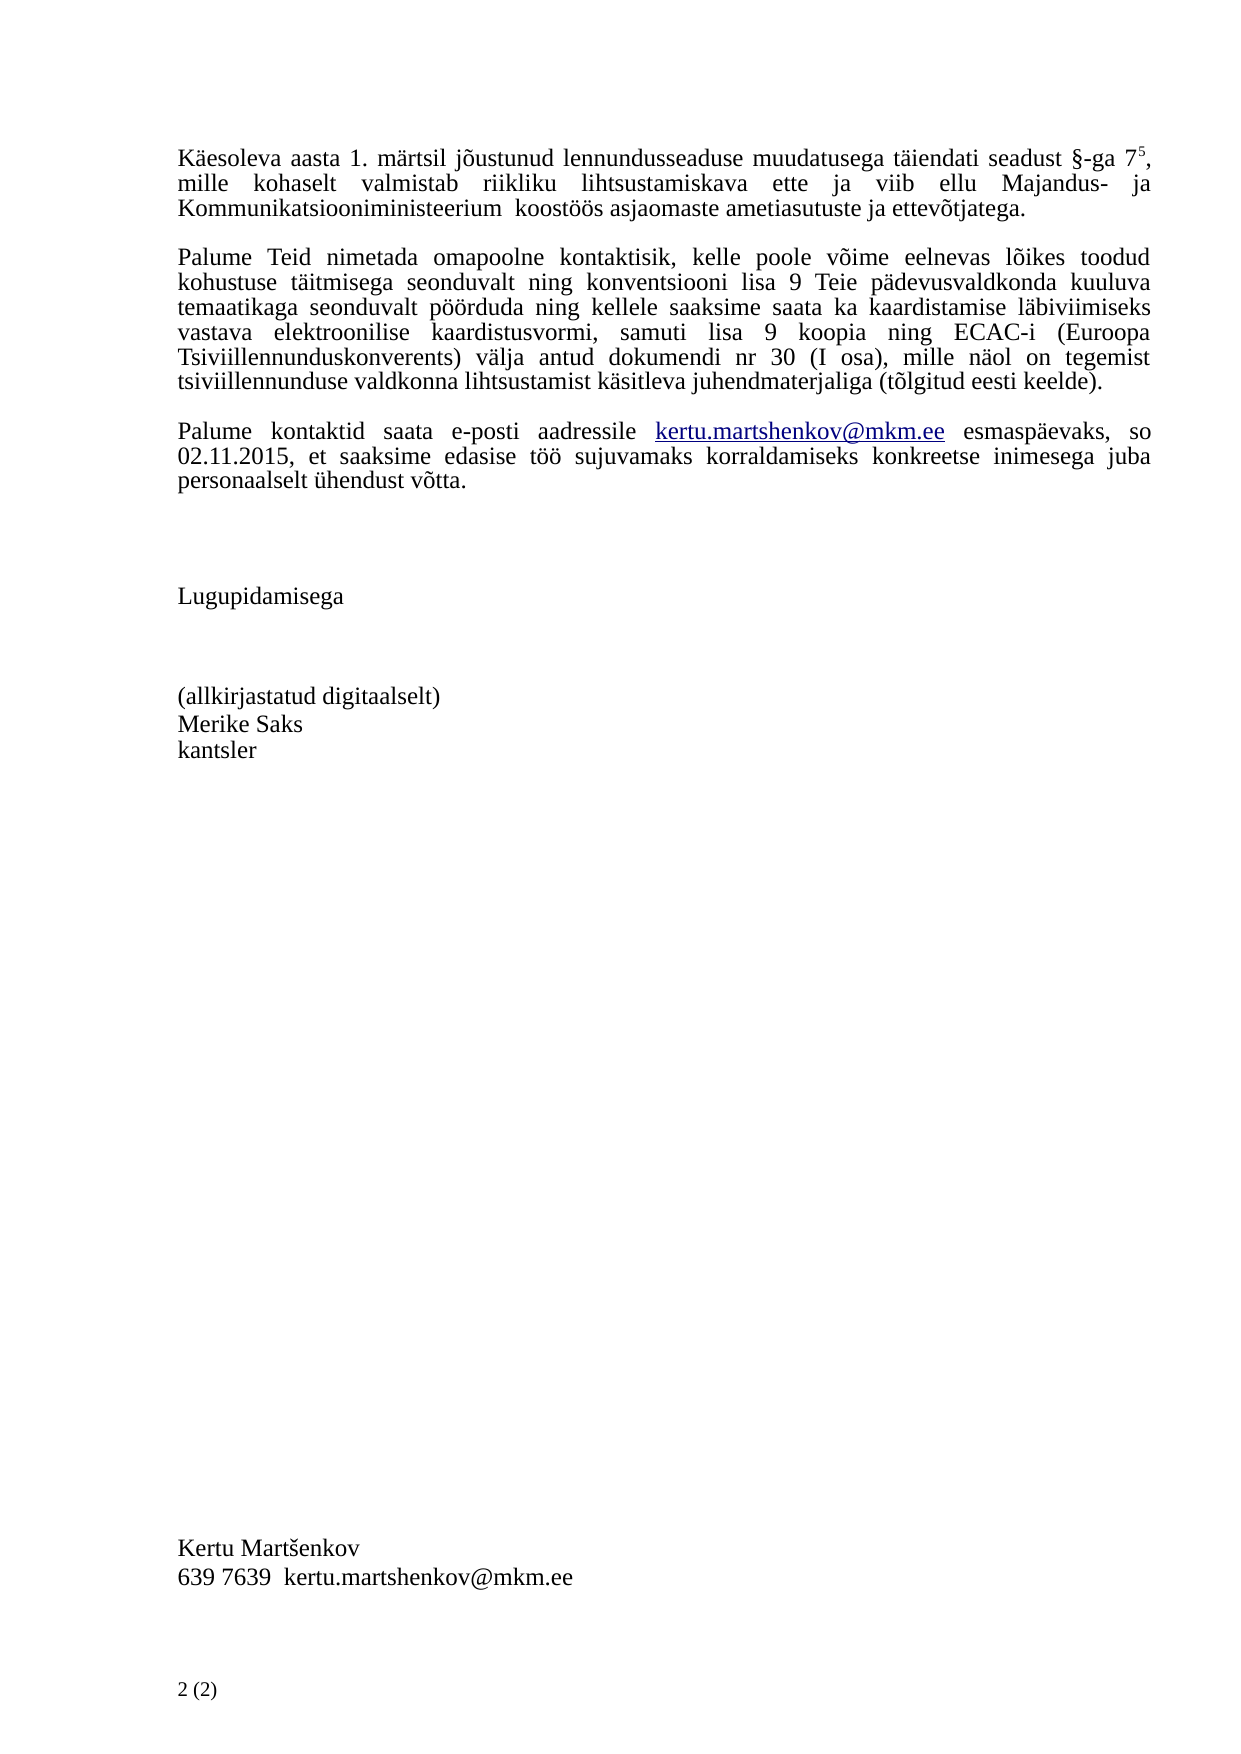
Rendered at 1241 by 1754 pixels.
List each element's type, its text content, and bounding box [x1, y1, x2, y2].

text Kertu Martšenkov 639 7639 kertu.martshenkov@mkm.ee [177, 1533, 1152, 1591]
text Käesoleva aasta 1. märtsil jõustunud lennundusseaduse muudatusega täiendati seadust §-ga 75, mille kohaselt valmistab riikliku lihtsustamiskava ette ja viib ellu Majandus- ja Kommunikatsiooniministeerium koostöös asjaomaste ametiasutuste ja ettevõtjatega. [177, 147, 1152, 221]
text Palume Teid nimetada omapoolne kontaktisik, kelle poole võime eelnevas lõikes toodud kohustuse täitmisega seonduvalt ning konventsiooni lisa 9 Teie pädevusvaldkonda kuuluva temaatikaga seonduvalt pöörduda ning kellele saaksime saata ka kaardistamise läbiviimiseks vastava elektroonilise kaardistusvormi, samuti lisa 9 koopia ning ECAC-i (Euroopa Tsiviillennunduskonverents) välja antud dokumendi nr 30 (I osa), mille näol on tegemist tsiviillennunduse valdkonna lihtsustamist käsitleva juhendmaterjaliga (tõlgitud eesti keelde). [177, 246, 1152, 395]
text (allkirjastatud digitaalselt) [177, 685, 1152, 709]
text Palume kontaktid saata e-posti aadressile kertu.martshenkov@mkm.ee esmaspäevaks, so 02.11.2015, et saaksime edasise töö sujuvamaks korraldamiseks konkreetse inimesega juba personaalselt ühendust võtta. [177, 419, 1152, 494]
text Lugupidamisega [177, 581, 1152, 610]
text Merike Saks [177, 709, 1152, 738]
text kantsler [177, 738, 1152, 763]
